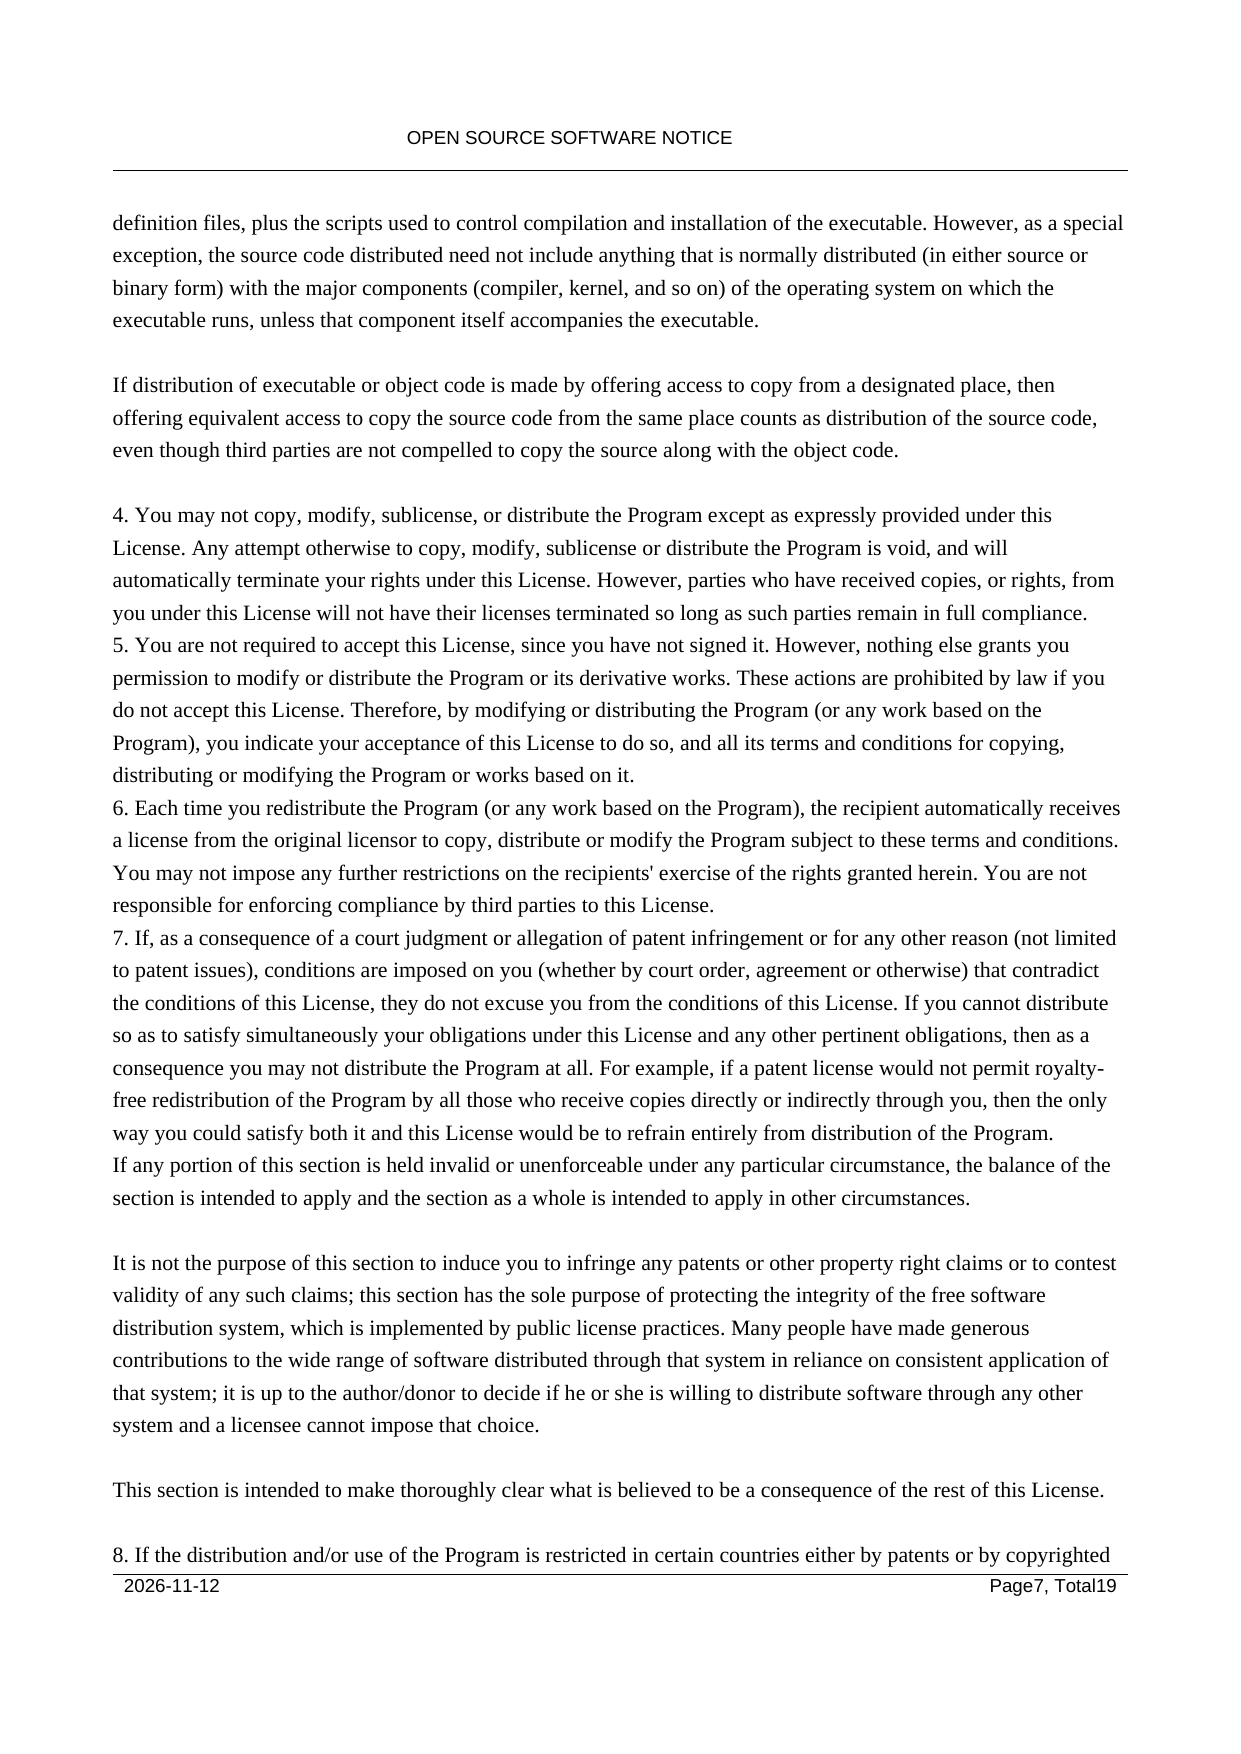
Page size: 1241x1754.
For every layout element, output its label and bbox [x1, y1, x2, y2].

text [112, 206, 1128, 1571]
